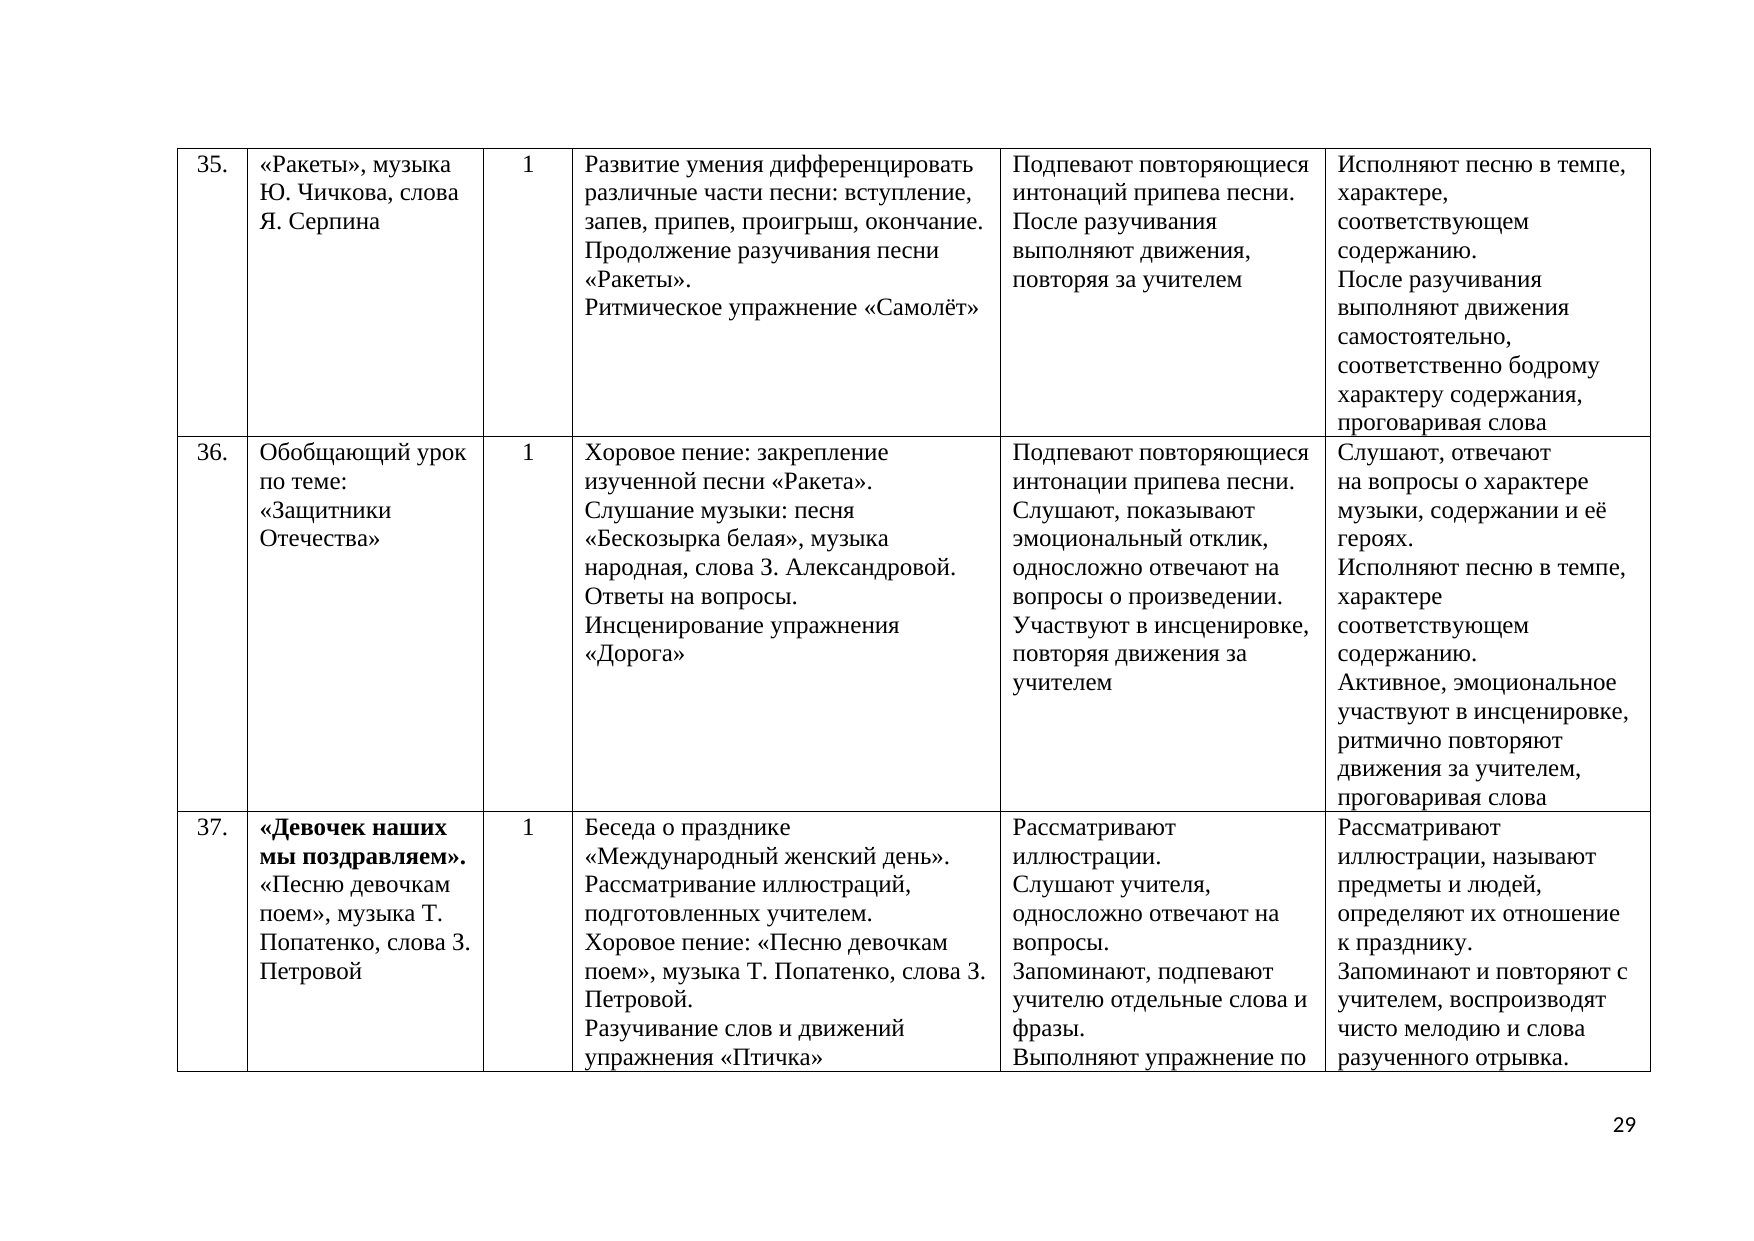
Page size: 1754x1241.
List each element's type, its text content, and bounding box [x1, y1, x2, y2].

table_cell Развитие умения дифференцировать различные части песни: вступление, запев, припев, проигрыш, окончание. Продолжение разучивания песни «Ракеты». Ритмическое упражнение «Самолёт» [573, 149, 1000, 436]
table_cell 1 [484, 812, 572, 1071]
table_cell Хоровое пение: закрепление изученной песни «Ракета». Слушание музыки: песня «Бескозырка белая», музыка народная, слова З. Александровой. Ответы на вопросы. Инсценирование упражнения «Дорога» [573, 437, 1000, 811]
table_cell Подпевают повторяющиеся интонации припева песни. Слушают, показывают эмоциональный отклик, односложно отвечают на вопросы о произведении. Участвуют в инсценировке, повторяя движения за учителем [1001, 437, 1325, 811]
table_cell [573, 812, 1000, 1071]
table_cell Слушают, отвечают на вопросы о характере музыки, содержании и её героях. Исполняют песню в темпе, характере соответствующем содержанию. Активное, эмоциональное участвуют в инсценировке, ритмично повторяют движения за учителем, проговаривая слова [1326, 437, 1650, 811]
table_cell 36. [178, 437, 247, 811]
table_cell Обобщающий урок по теме: «Защитники Отечества» [248, 437, 483, 811]
table_cell 37. [178, 812, 247, 1071]
table_cell 1 [484, 437, 572, 811]
table_cell 35. [178, 149, 247, 436]
table_cell Исполняют песню в темпе, характере, соответствующем содержанию. После разучивания выполняют движения самостоятельно, соответственно бодрому характеру содержания, проговаривая слова [1326, 149, 1650, 436]
table_cell 1 [484, 149, 572, 436]
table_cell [248, 812, 483, 1071]
table_cell Подпевают повторяющиеся интонаций припева песни. После разучивания выполняют движения, повторяя за учителем [1001, 149, 1325, 436]
table_cell «Ракеты», музыка Ю. Чичкова, слова Я. Серпина [248, 149, 483, 436]
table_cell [1001, 812, 1325, 1071]
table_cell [1326, 812, 1650, 1071]
